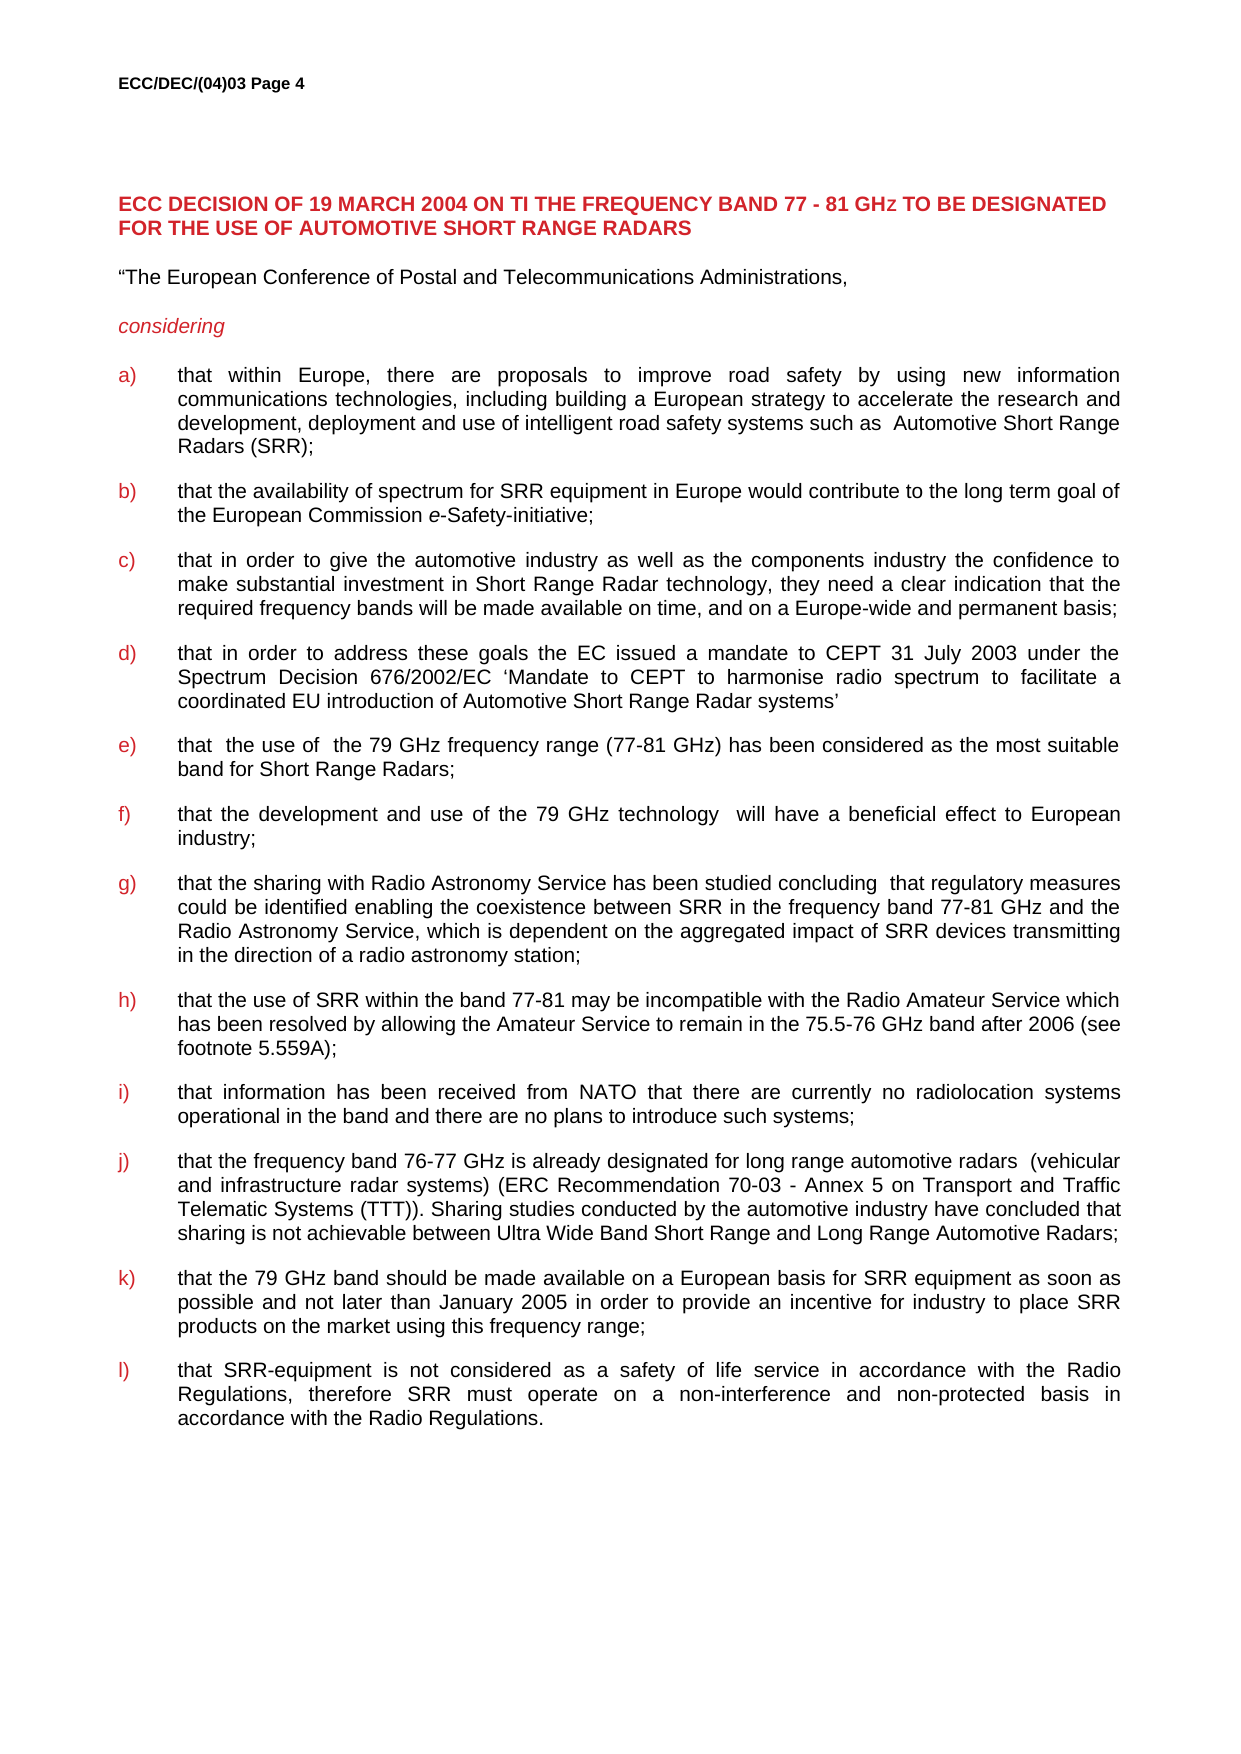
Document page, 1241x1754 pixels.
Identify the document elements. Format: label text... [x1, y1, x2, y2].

list that the frequency band 76-77 GHz is already designated for long range automotive radars (vehicular and infrastructure radar systems) (ERC Recommendation 70-03 - Annex 5 on Transport and Traffic Telematic Systems (TTT)). Sharing studies conducted by the automotive industry have concluded that sharing is not achievable between Ultra Wide Band Short Range and Long Range Automotive Radars; [118, 1149, 1122, 1245]
list that the use of SRR within the band 77-81 may be incompatible with the Radio Amateur Service which has been resolved by allowing the Amateur Service to remain in the 75.5-76 GHz band after 2006 (see footnote 5.559A); [118, 987, 1122, 1059]
subtitle ECC Decision of 19 March 2004 on ti the frequency band 77 - 81 GHz to be designated for the use of Automotive Short Range Radars [118, 192, 1122, 239]
list that the 79 GHz band should be made available on a European basis for SRR equipment as soon as possible and not later than January 2005 in order to provide an incentive for industry to place SRR products on the market using this frequency range; [118, 1266, 1122, 1337]
list that the sharing with Radio Astronomy Service has been studied concluding that regulatory measures could be identified enabling the coexistence between SRR in the frequency band 77-81 GHz and the Radio Astronomy Service, which is dependent on the aggregated impact of SRR devices transmitting in the direction of a radio astronomy station; [118, 871, 1122, 967]
list that within Europe, there are proposals to improve road safety by using new information communications technologies, including building a European strategy to accelerate the research and development, deployment and use of intelligent road safety systems such as Automotive Short Range Radars (SRR); [118, 362, 1122, 458]
list that the development and use of the 79 GHz technology will have a beneficial effect to European industry; [118, 802, 1122, 850]
text considering [118, 313, 1122, 337]
list that the use of the 79 GHz frequency range (77-81 GHz) has been considered as the most suitable band for Short Range Radars; [118, 733, 1122, 781]
list that in order to address these goals the EC issued a mandate to CEPT 31 July 2003 under the Spectrum Decision 676/2002/EC ‘Mandate to CEPT to harmonise radio spectrum to facilitate a coordinated EU introduction of Automotive Short Range Radar systems’ [118, 641, 1122, 712]
text “The European Conference of Postal and Telecommunications Administrations, [118, 264, 1122, 288]
list that SRR-equipment is not considered as a safety of life service in accordance with the Radio Regulations, therefore SRR must operate on a non-interference and non-protected basis in accordance with the Radio Regulations. [118, 1358, 1122, 1430]
list that in order to give the automotive industry as well as the components industry the confidence to make substantial investment in Short Range Radar technology, they need a clear indication that the required frequency bands will be made available on time, and on a Europe-wide and permanent basis; [118, 548, 1122, 620]
list that the availability of spectrum for SRR equipment in Europe would contribute to the long term goal of the European Commission e-Safety-initiative; [118, 479, 1122, 527]
list that information has been received from NATO that there are currently no radiolocation systems operational in the band and there are no plans to introduce such systems; [118, 1080, 1122, 1128]
